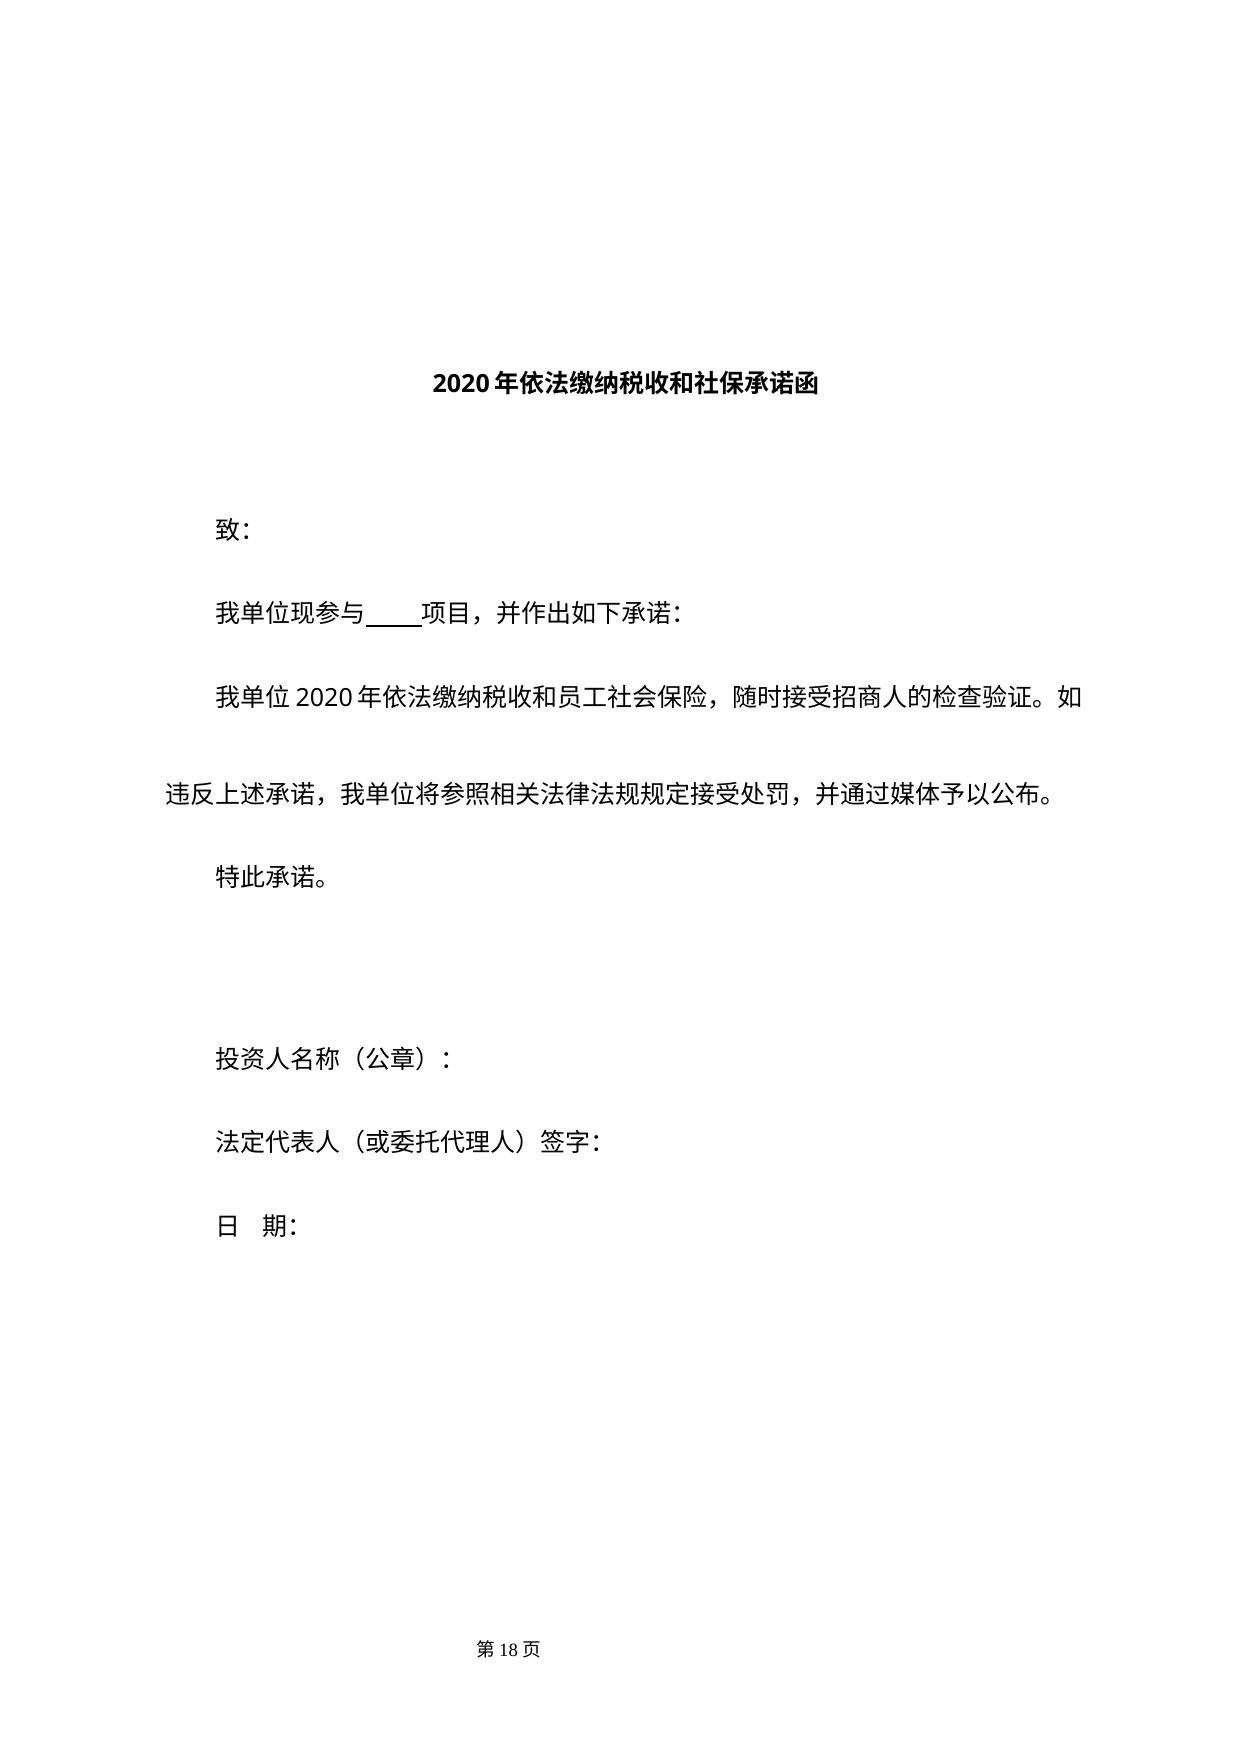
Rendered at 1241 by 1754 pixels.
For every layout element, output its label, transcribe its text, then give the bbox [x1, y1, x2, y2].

text 致： [165, 496, 1087, 561]
text 我单位2020年依法缴纳税收和员工社会保险，随时接受招商人的检查验证。如违反上述承诺，我单位将参照相关法律法规规定接受处罚，并通过媒体予以公布。 [165, 663, 1087, 825]
text 我单位现参与 项目，并作出如下承诺： [165, 579, 1087, 644]
text 法定代表人（或委托代理人）签字： [165, 1108, 1087, 1173]
text 2020年依法缴纳税收和社保承诺函 [165, 349, 1087, 414]
text 特此承诺。 [165, 843, 1087, 908]
text 日 期： [165, 1192, 1087, 1257]
text 投资人名称（公章）： [165, 1025, 1087, 1090]
